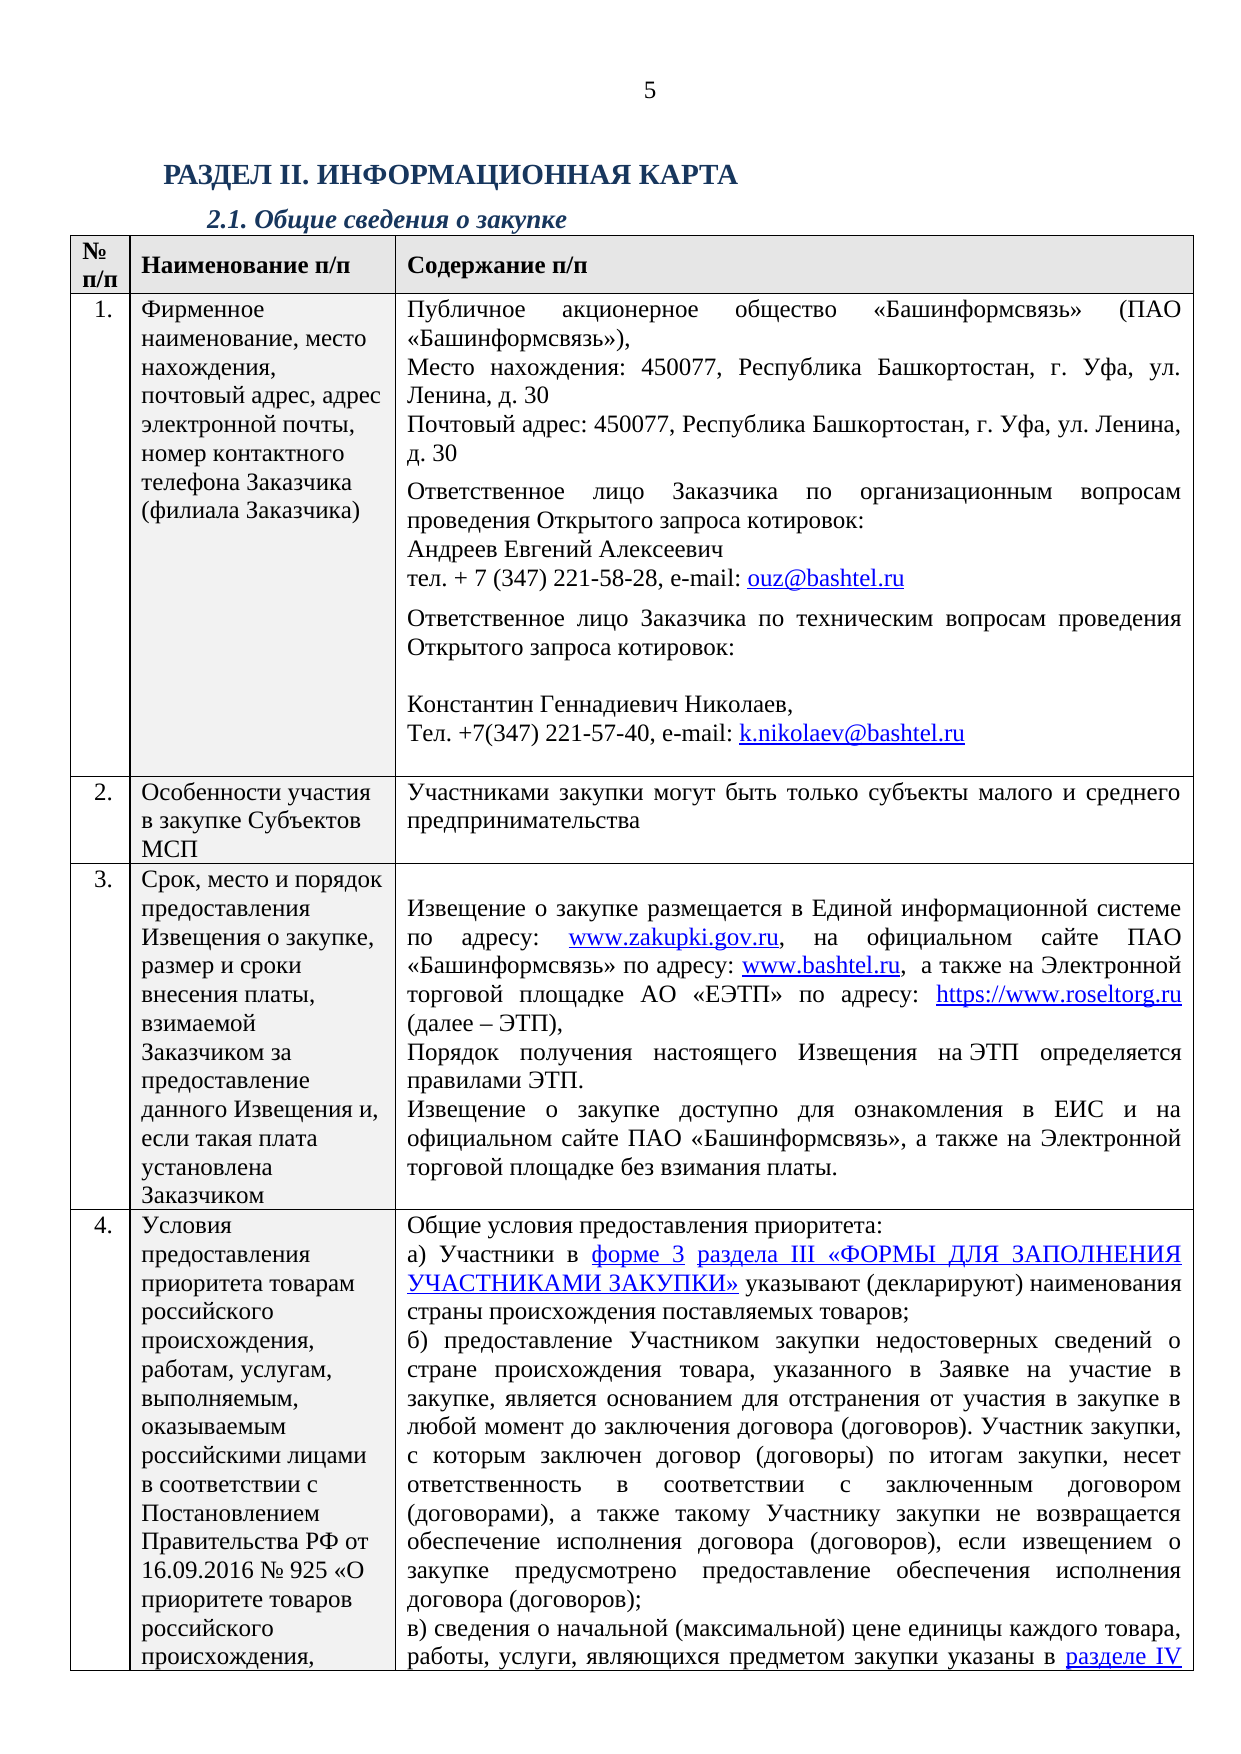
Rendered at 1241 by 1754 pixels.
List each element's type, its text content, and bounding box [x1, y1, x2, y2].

table_cell [71, 864, 129, 1209]
table_cell Извещение о закупке размещается в Единой информационной системе по адресу: www.zakupki.gov.ru, на официальном сайте ПАО «Башинформсвязь» по адресу: www.bashtel.ru, а также на Электронной торговой площадке АО «ЕЭТП» по адресу: https://www.roseltorg.ru (далее – ЭТП), Порядок получения настоящего Извещения на ЭТП определяется правилами ЭТП. Извещение о закупке доступно для ознакомления в ЕИС и на официальном сайте ПАО «Башинформсвязь», а также на Электронной торговой площадке без взимания платы. [396, 864, 1193, 1209]
table_cell Участниками закупки могут быть только субъекты малого и среднего предпринимательства [396, 777, 1193, 863]
table_cell [71, 1210, 129, 1670]
table_cell Особенности участия в закупке Субъектов МСП [131, 777, 395, 863]
table_header № п/п [71, 236, 129, 293]
table_cell [71, 294, 129, 776]
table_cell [396, 1210, 1193, 1670]
table_cell Срок, место и порядок предоставления Извещения о закупке, размер и сроки внесения платы, взимаемой Заказчиком за предоставление данного Извещения и, если такая плата установлена Заказчиком [131, 864, 395, 1209]
table_header Наименование п/п [131, 236, 395, 293]
text РАЗДЕЛ II. ИНФОРМАЦИОННАЯ КАРТА [163, 157, 1181, 191]
table_cell Фирменное наименование, место нахождения, почтовый адрес, адрес электронной почты, номер контактного телефона Заказчика (филиала Заказчика) [131, 294, 395, 776]
text 2.1. Общие сведения о закупке [207, 203, 1181, 235]
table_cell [131, 1210, 395, 1670]
table_cell [71, 777, 129, 863]
table_cell Публичное акционерное общество «Башинформсвязь» (ПАО «Башинформсвязь»), Место нахождения: 450077, Республика Башкортостан, г. Уфа, ул. Ленина, д. 30 Почтовый адрес: 450077, Республика Башкортостан, г. Уфа, ул. Ленина, д. 30 Ответственное лицо Заказчика по организационным вопросам проведения Открытого запроса котировок: Андреев Евгений Алексеевич тел. + 7 (347) 221-58-28, e-mail: ouz@bashtel.ru Ответственное лицо Заказчика по техническим вопросам проведения Открытого запроса котировок: Константин Геннадиевич Николаев, Тел. +7(347) 221-57-40, e-mail: k.nikolaev@bashtel.ru [396, 294, 1193, 776]
table_header Содержание п/п [396, 236, 1193, 293]
